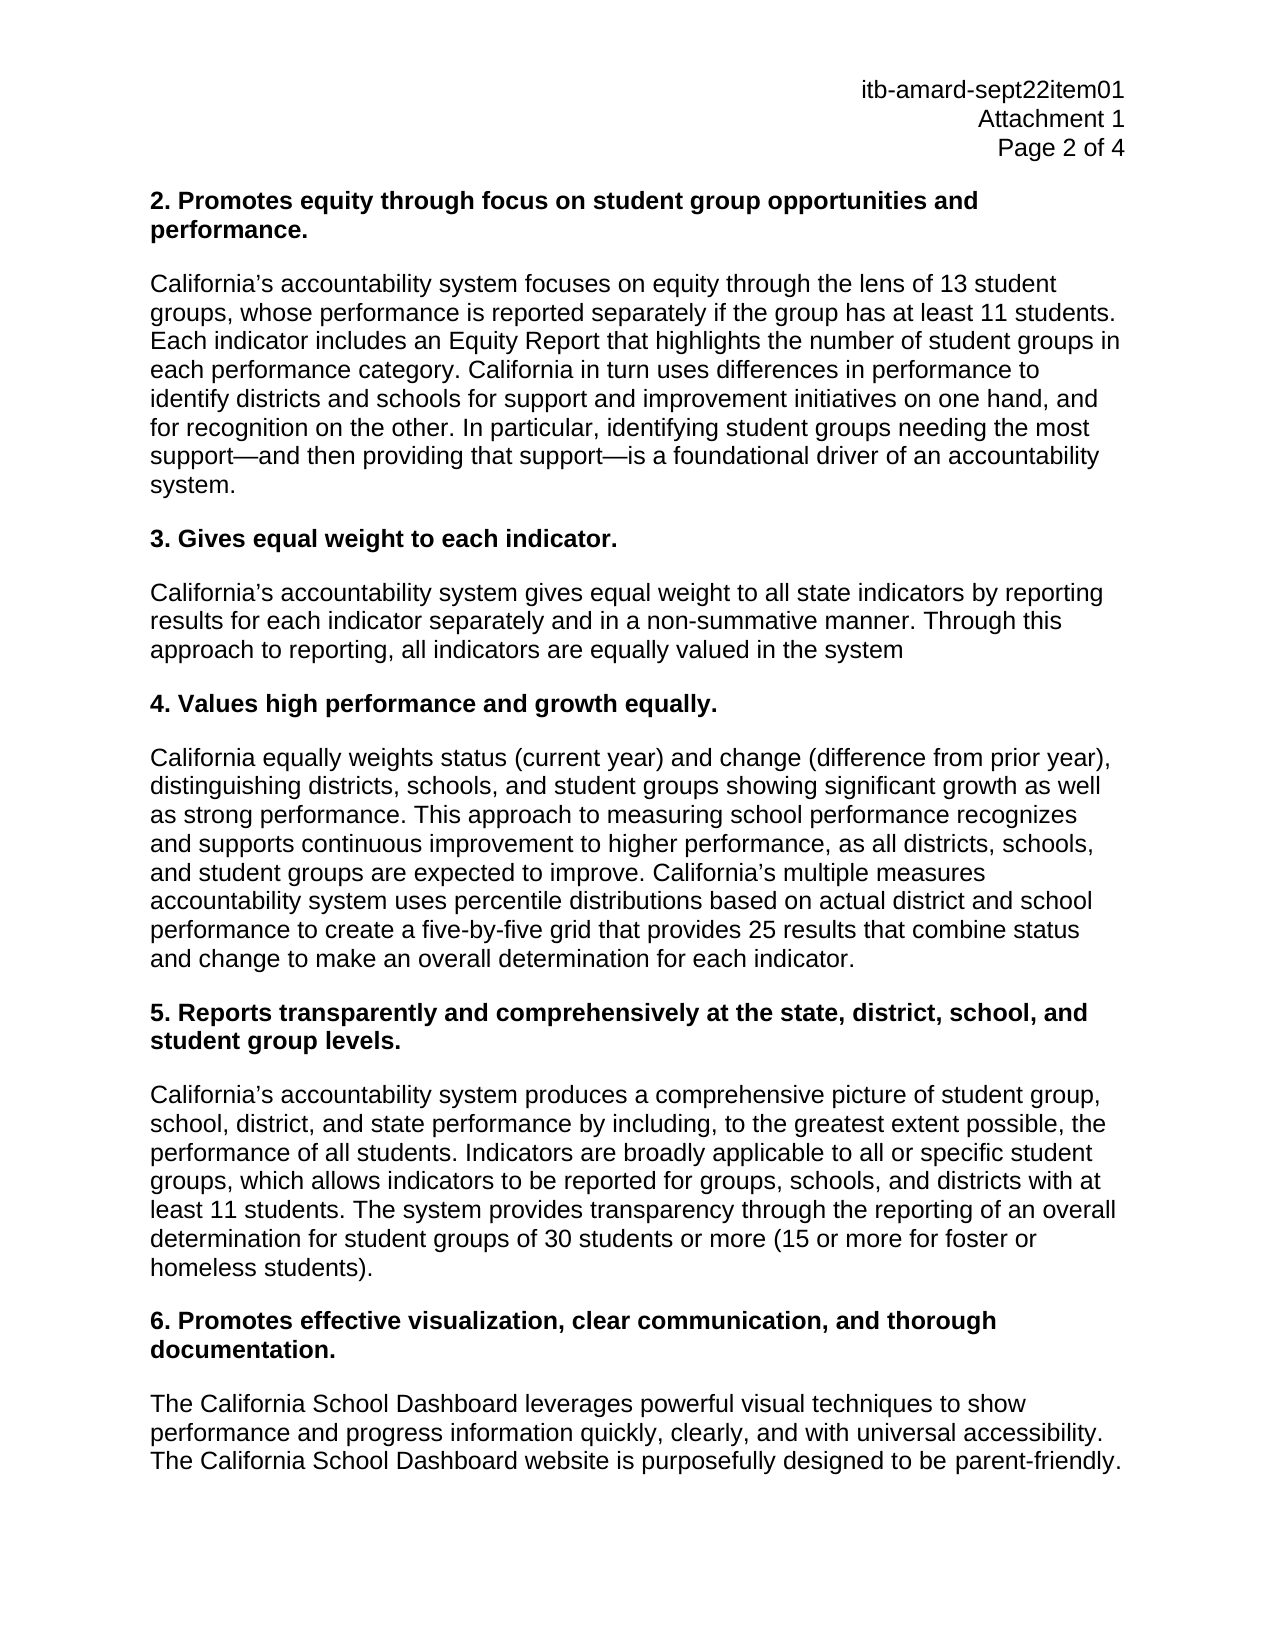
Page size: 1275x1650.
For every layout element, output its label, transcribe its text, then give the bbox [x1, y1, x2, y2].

text California’s accountability system gives equal weight to all state indicators by reporting results for each indicator separately and in a non-summative manner. Through this approach to reporting, all indicators are equally valued in the system [150, 577, 1125, 664]
text 5. Reports transparently and comprehensively at the state, district, school, and student group levels. [150, 997, 1125, 1055]
text California’s accountability system produces a comprehensive picture of student group, school, district, and state performance by including, to the greatest extent possible, the performance of all students. Indicators are broadly applicable to all or specific student groups, which allows indicators to be reported for groups, schools, and districts with at least 11 students. The system provides transparency through the reporting of an overall determination for student groups of 30 students or more (15 or more for foster or homeless students). [150, 1080, 1125, 1281]
text California equally weights status (current year) and change (difference from prior year), distinguishing districts, schools, and student groups showing significant growth as well as strong performance. This approach to measuring school performance recognizes and supports continuous improvement to higher performance, as all districts, schools, and student groups are expected to improve. California’s multiple measures accountability system uses percentile distributions based on actual district and school performance to create a five-by-five grid that provides 25 results that combine status and change to make an overall determination for each indicator. [150, 742, 1125, 972]
text 6. Promotes effective visualization, clear communication, and thorough documentation. [150, 1306, 1125, 1364]
text California’s accountability system focuses on equity through the lens of 13 student groups, whose performance is reported separately if the group has at least 11 students. Each indicator includes an Equity Report that highlights the number of student groups in each performance category. California in turn uses differences in performance to identify districts and schools for support and improvement initiatives on one hand, and for recognition on the other. In particular, identifying student groups needing the most support—and then providing that support—is a foundational driver of an accountability system. [150, 269, 1125, 499]
text 3. Gives equal weight to each indicator. [150, 524, 1125, 552]
text 4. Values high performance and growth equally. [150, 689, 1125, 717]
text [150, 1389, 1125, 1475]
text 2. Promotes equity through focus on student group opportunities and performance. [150, 186, 1125, 244]
